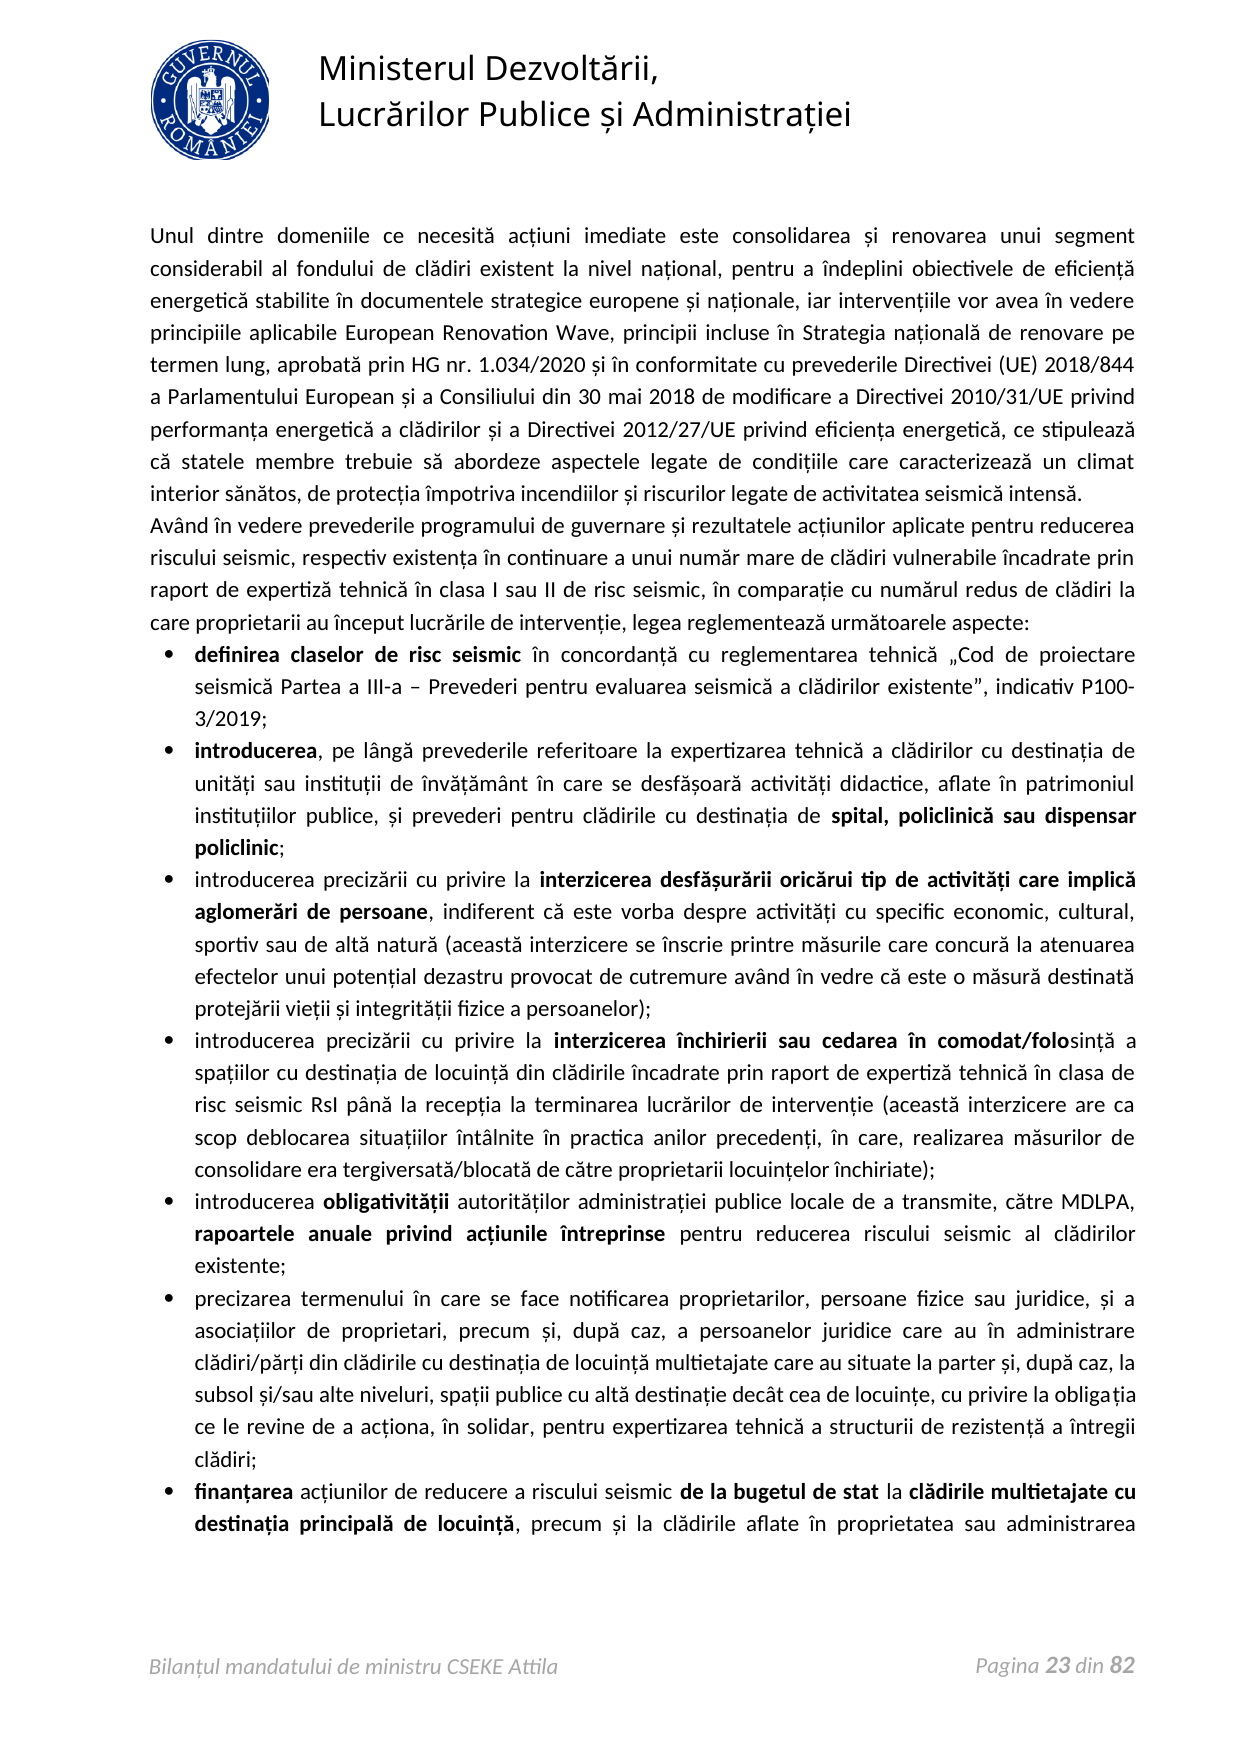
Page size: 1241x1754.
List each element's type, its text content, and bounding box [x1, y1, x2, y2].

list introducerea precizării cu privire la interzicerea închirierii sau cedarea în comodat/folosință a spațiilor cu destinația de locuință din clădirile încadrate prin raport de expertiză tehnică în clasa de risc seismic RsI până la recepția la terminarea lucrărilor de intervenție (această interzicere are ca scop deblocarea situațiilor întâlnite în practica anilor precedenți, în care, realizarea măsurilor de consolidare era tergiversată/blocată de către proprietarii locuințelor închiriate); [165, 1026, 1137, 1183]
list introducerea obligativității autorităților administrației publice locale de a transmite, către MDLPA, rapoartele anuale privind acțiunile întreprinse pentru reducerea riscului seismic al clădirilor existente; [165, 1187, 1137, 1279]
picture [150, 39, 269, 159]
list precizarea termenului în care se face notificarea proprietarilor, persoane fizice sau juridice, și a asociațiilor de proprietari, precum şi, după caz, a persoanelor juridice care au în administrare clădiri/părţi din clădirile cu destinația de locuință multietajate care au situate la parter și, după caz, la subsol și/sau alte niveluri, spații publice cu altă destinație decât cea de locuințe, cu privire la obligaţia ce le revine de a acţiona, în solidar, pentru expertizarea tehnică a structurii de rezistenţă a întregii clădiri; [165, 1284, 1137, 1473]
list introducerea, pe lângă prevederile referitoare la expertizarea tehnică a clădirilor cu destinația de unități sau instituții de învățământ în care se desfășoară activități didactice, aflate în patrimoniul instituțiilor publice, și prevederi pentru clădirile cu destinația de spital, policlinică sau dispensar policlinic; [165, 737, 1137, 861]
list introducerea precizării cu privire la interzicerea desfășurării oricărui tip de activități care implică aglomerări de persoane, indiferent că este vorba despre activități cu specific economic, cultural, sportiv sau de altă natură (această interzicere se înscrie printre măsurile care concură la atenuarea efectelor unui potențial dezastru provocat de cutremure având în vedre că este o măsură destinată protejării vieții și integrității fizice a persoanelor); [165, 865, 1137, 1022]
text Având în vedere prevederile programului de guvernare și rezultatele acțiunilor aplicate pentru reducerea riscului seismic, respectiv existența în continuare a unui număr mare de clădiri vulnerabile încadrate prin raport de expertiză tehnică în clasa I sau II de risc seismic, în comparație cu numărul redus de clădiri la care proprietarii au început lucrările de intervenție, legea reglementează următoarele aspecte: [150, 511, 1137, 636]
text Unul dintre domeniile ce necesită acțiuni imediate este consolidarea și renovarea unui segment considerabil al fondului de clădiri existent la nivel național, pentru a îndeplini obiectivele de eficiență energetică stabilite în documentele strategice europene și naționale, iar intervențiile vor avea în vedere principiile aplicabile European Renovation Wave, principii incluse în Strategia națională de renovare pe termen lung, aprobată prin HG nr. 1.034/2020 și în conformitate cu prevederile Directivei (UE) 2018/844 a Parlamentului European și a Consiliului din 30 mai 2018 de modificare a Directivei 2010/31/UE privind performanța energetică a clădirilor și a Directivei 2012/27/UE privind eficiența energetică, ce stipulează că statele membre trebuie să abordeze aspectele legate de condițiile care caracterizează un climat interior sănătos, de protecția împotriva incendiilor și riscurilor legate de activitatea seismică intensă. [150, 222, 1137, 507]
list definirea claselor de risc seismic în concordanță cu reglementarea tehnică „Cod de proiectare seismică Partea a III-a – Prevederi pentru evaluarea seismică a clădirilor existente”, indicativ P100-3/2019; [165, 640, 1137, 732]
